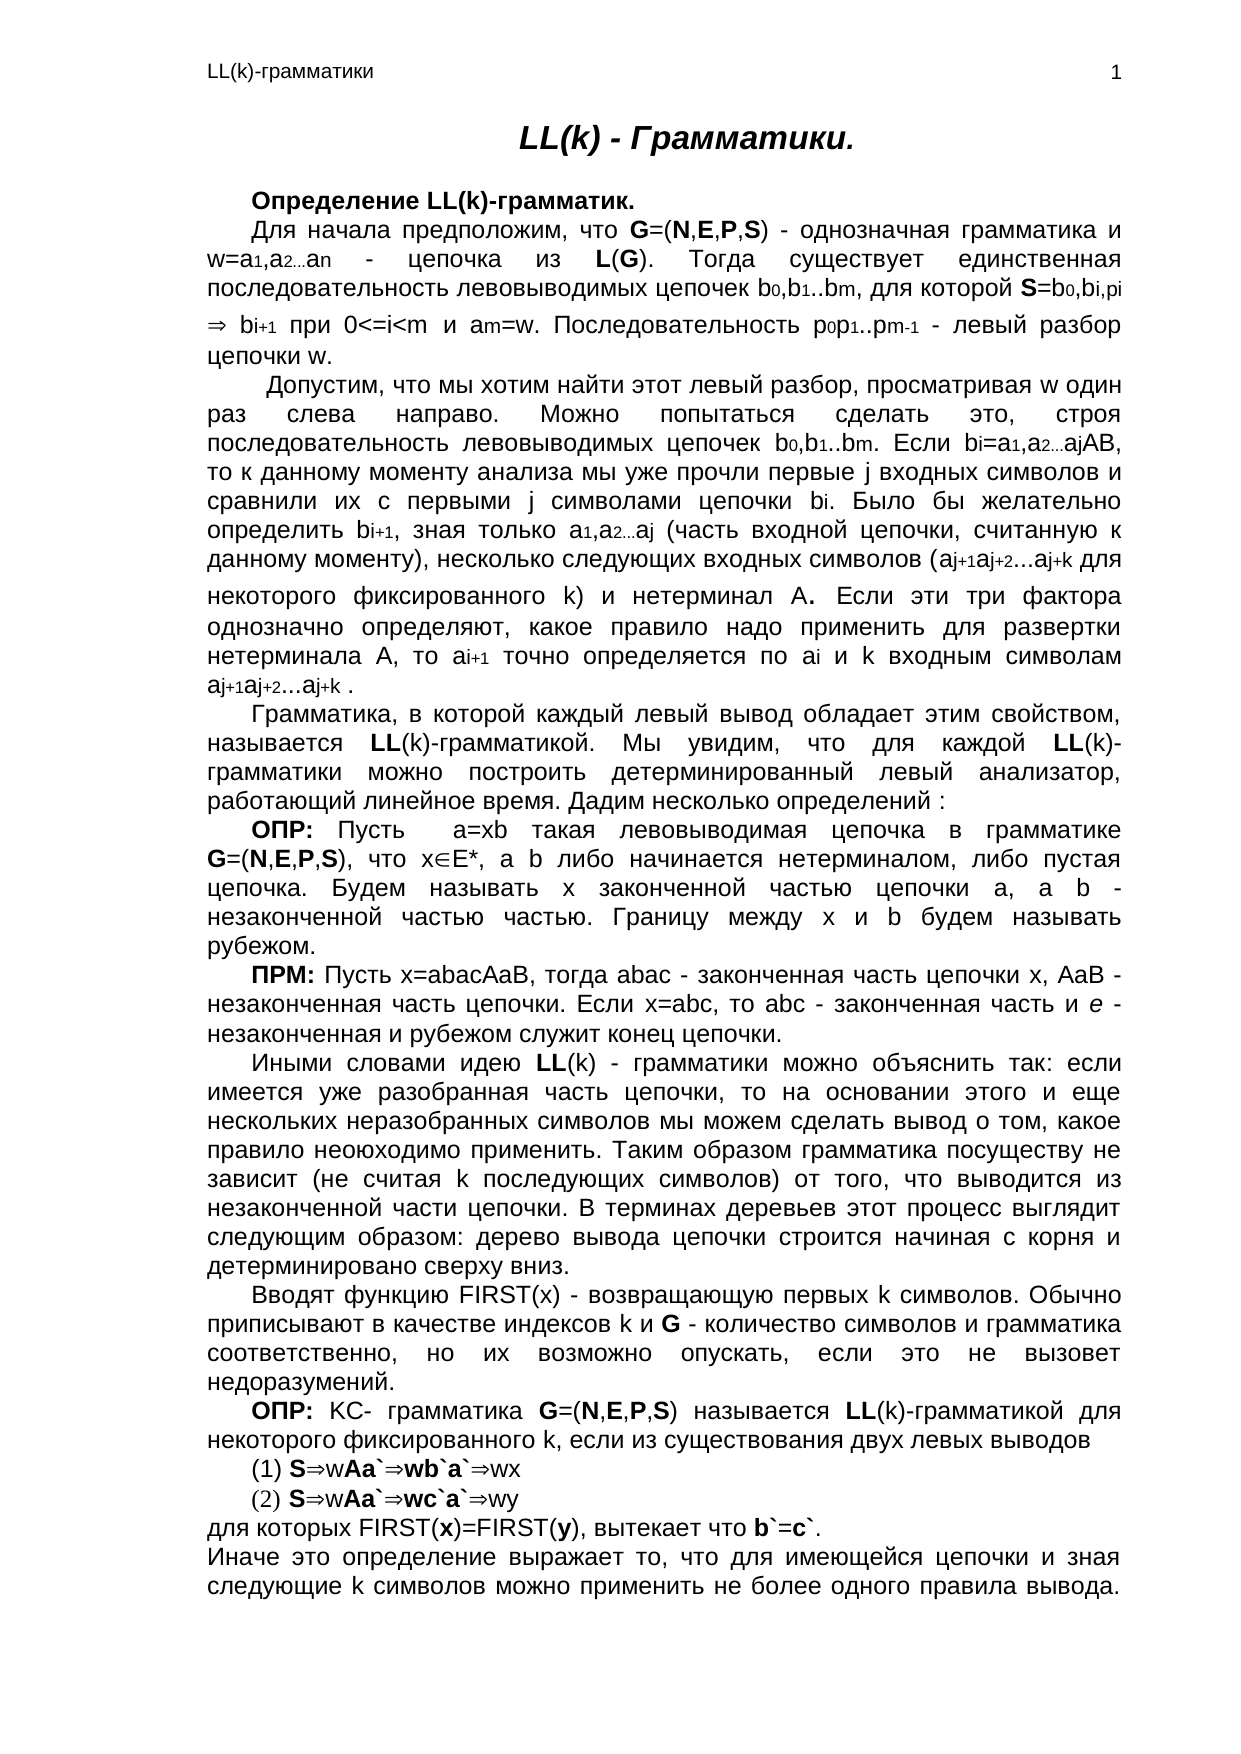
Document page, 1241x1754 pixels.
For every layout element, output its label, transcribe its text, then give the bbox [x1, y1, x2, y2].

text Грамматика, в которой каждый левый вывод обладает этим свойством, называется LL(k)-грамматикой. Мы увидим, что для каждой LL(k)- грамматики можно построить детерминированный левый анализатор, работающий линейное время. Дадим несколько определений : [207, 699, 1122, 815]
text ОПР: Пусть a=xb такая левовыводимая цепочка в грамматике G=(N,E,P,S), что xE*, а b либо начинается нетерминалом, либо пустая цепочка. Будем называть x законченной частью цепочки a, а b - незаконченной частью частью. Границу между x и b будем называть рубежом. [207, 815, 1122, 960]
text для которых FIRST(x)=FIRST(y), вытекает что b`=c`. [207, 1512, 1122, 1542]
text Определение LL(k)-грамматик. [207, 186, 1122, 215]
list SwAa`wc`a`wy [251, 1483, 1122, 1512]
text ПРМ: Пусть x=abacAaB, тогда abac - законченная часть цепочки x, AaB - незаконченная часть цепочки. Если x=abc, то abc - законченная часть и е - незаконченная и рубежом служит конец цепочки. [207, 960, 1122, 1047]
text ОПР: KC- грамматика G=(N,E,P,S) называется LL(k)-грамматикой для некоторого фиксированного k, если из существования двух левых выводов [207, 1396, 1122, 1454]
text Иными словами идею LL(k) - грамматики можно объяснить так: если имеется уже разобранная часть цепочки, то на основании этого и еще нескольких неразобранных символов мы можем сделать вывод о том, какое правило неоюходимо применить. Таким образом грамматика посуществу не зависит (не считая k последующих символов) от того, что выводится из незаконченной части цепочки. В терминах деревьев этот процесс выглядит следующим образом: дерево вывода цепочки строится начиная с корня и детерминировано сверху вниз. [207, 1047, 1122, 1280]
text LL(k) - Грамматики. [207, 118, 1122, 157]
text (1) SwAa`wb`a`wx [207, 1454, 1122, 1483]
text Для начала предположим, что G=(N,E,P,S) - однозначная грамматика и w=a1,a2...an - цепочка из L(G). Тогда существует единственная последовательность левовыводимых цепочек b0,b1..bm, для которой S=b0,bi,pi  bi+1 при 0<=i<m и am=w. Последовательность p0p1..pm-1 - левый разбор цепочки w. [207, 215, 1122, 369]
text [207, 1542, 1122, 1600]
text Вводят функцию FIRST(x) - возвращающую первых k символов. Обычно приписывают в качестве индексов k и G - количество символов и грамматика соответственно, но их возможно опускать, если это не вызовет недоразумений. [207, 1280, 1122, 1396]
text Допустим, что мы хотим найти этот левый разбор, просматривая w один раз слева направо. Можно попытаться сделать это, строя последовательность левовыводимых цепочек b0,b1..bm. Если bi=a1,a2...ajAB, то к данному моменту анализа мы уже прочли первые j входных символов и сравнили их с первыми j символами цепочки bi. Было бы желательно определить bi+1, зная только a1,a2...aj (часть входной цепочки, считанную к данному моменту), несколько следующих входных символов (aj+1aj+2...aj+k для некоторого фиксированного k) и нетерминал A. Если эти три фактора однозначно определяют, какое правило надо применить для развертки нетерминала A, то ai+1 точно определяется по ai и k входным символам aj+1aj+2...aj+k . [207, 369, 1122, 699]
